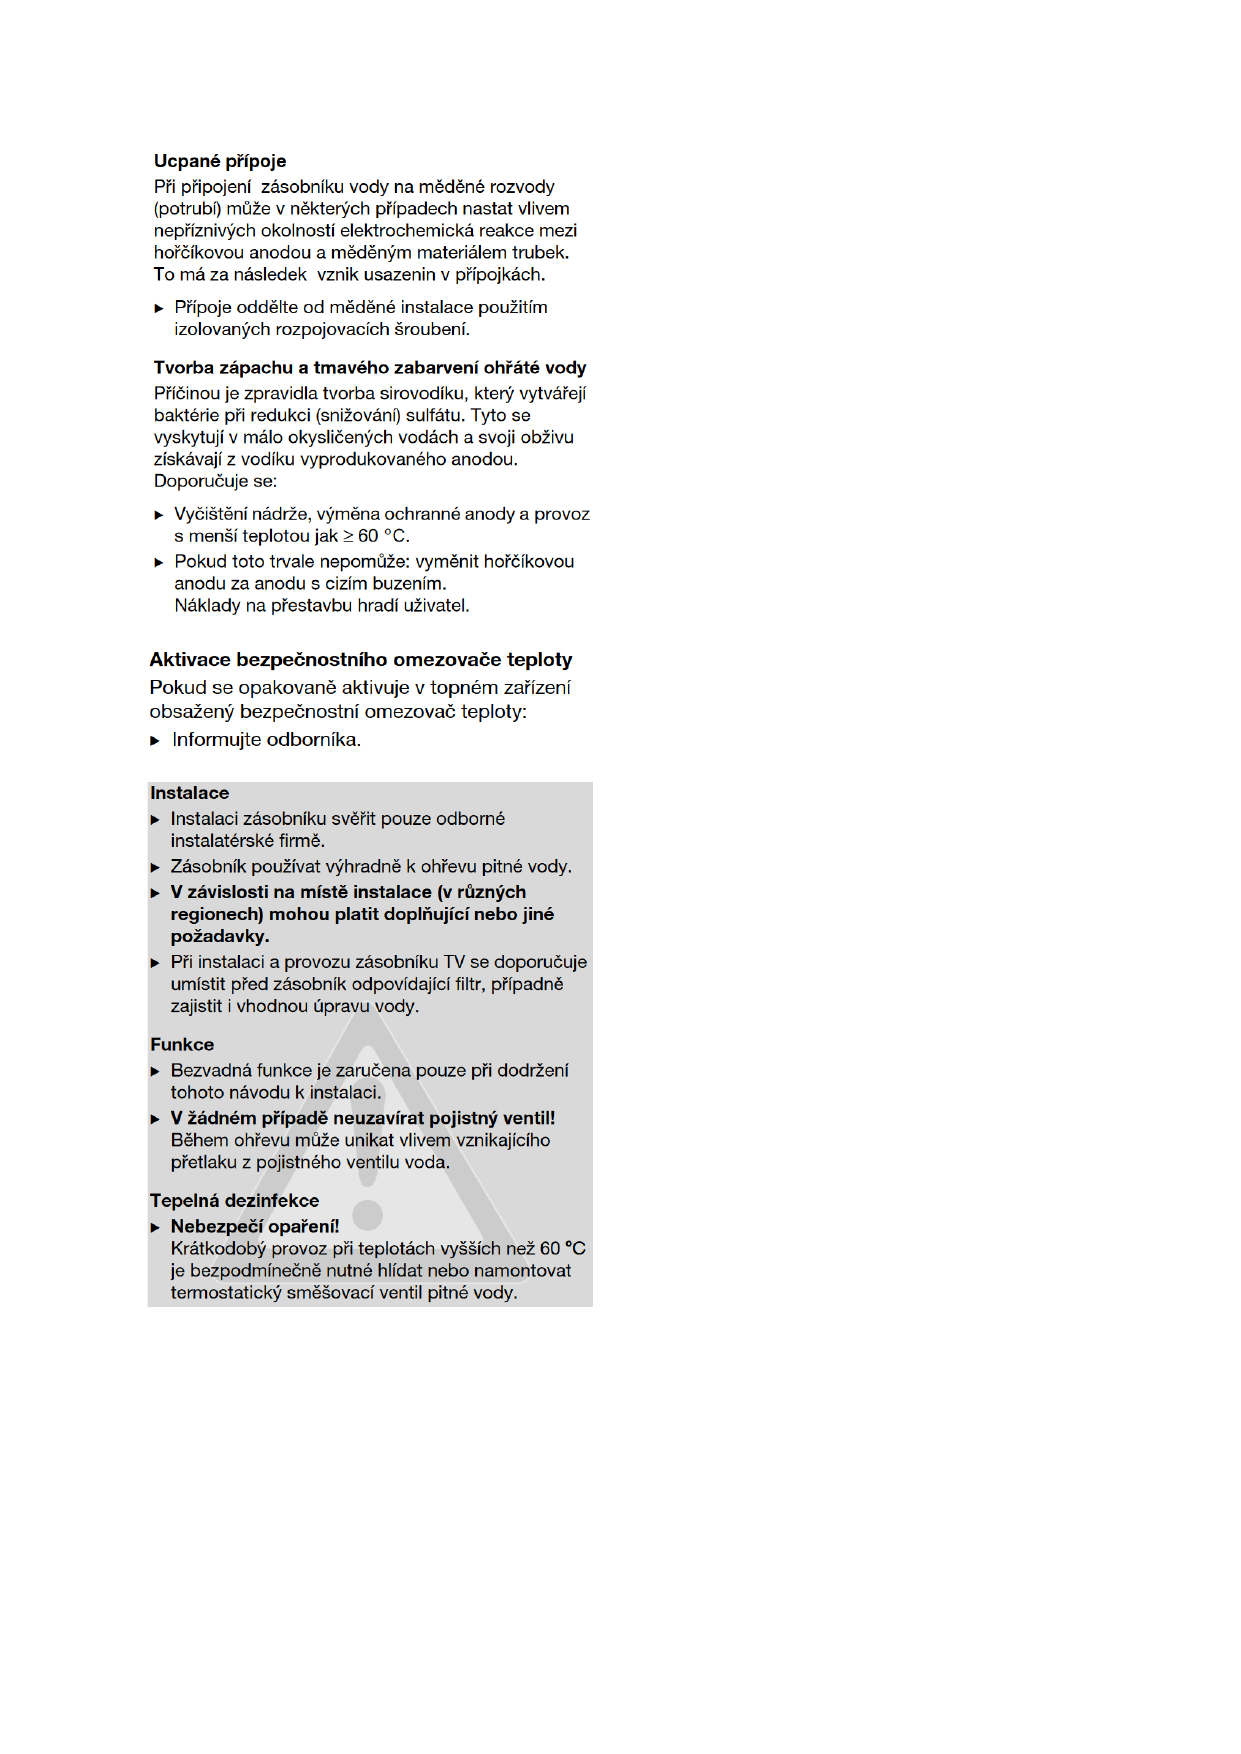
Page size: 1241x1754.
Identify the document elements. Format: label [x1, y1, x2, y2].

picture [147, 147, 593, 623]
picture [147, 641, 584, 764]
picture [147, 782, 593, 1307]
